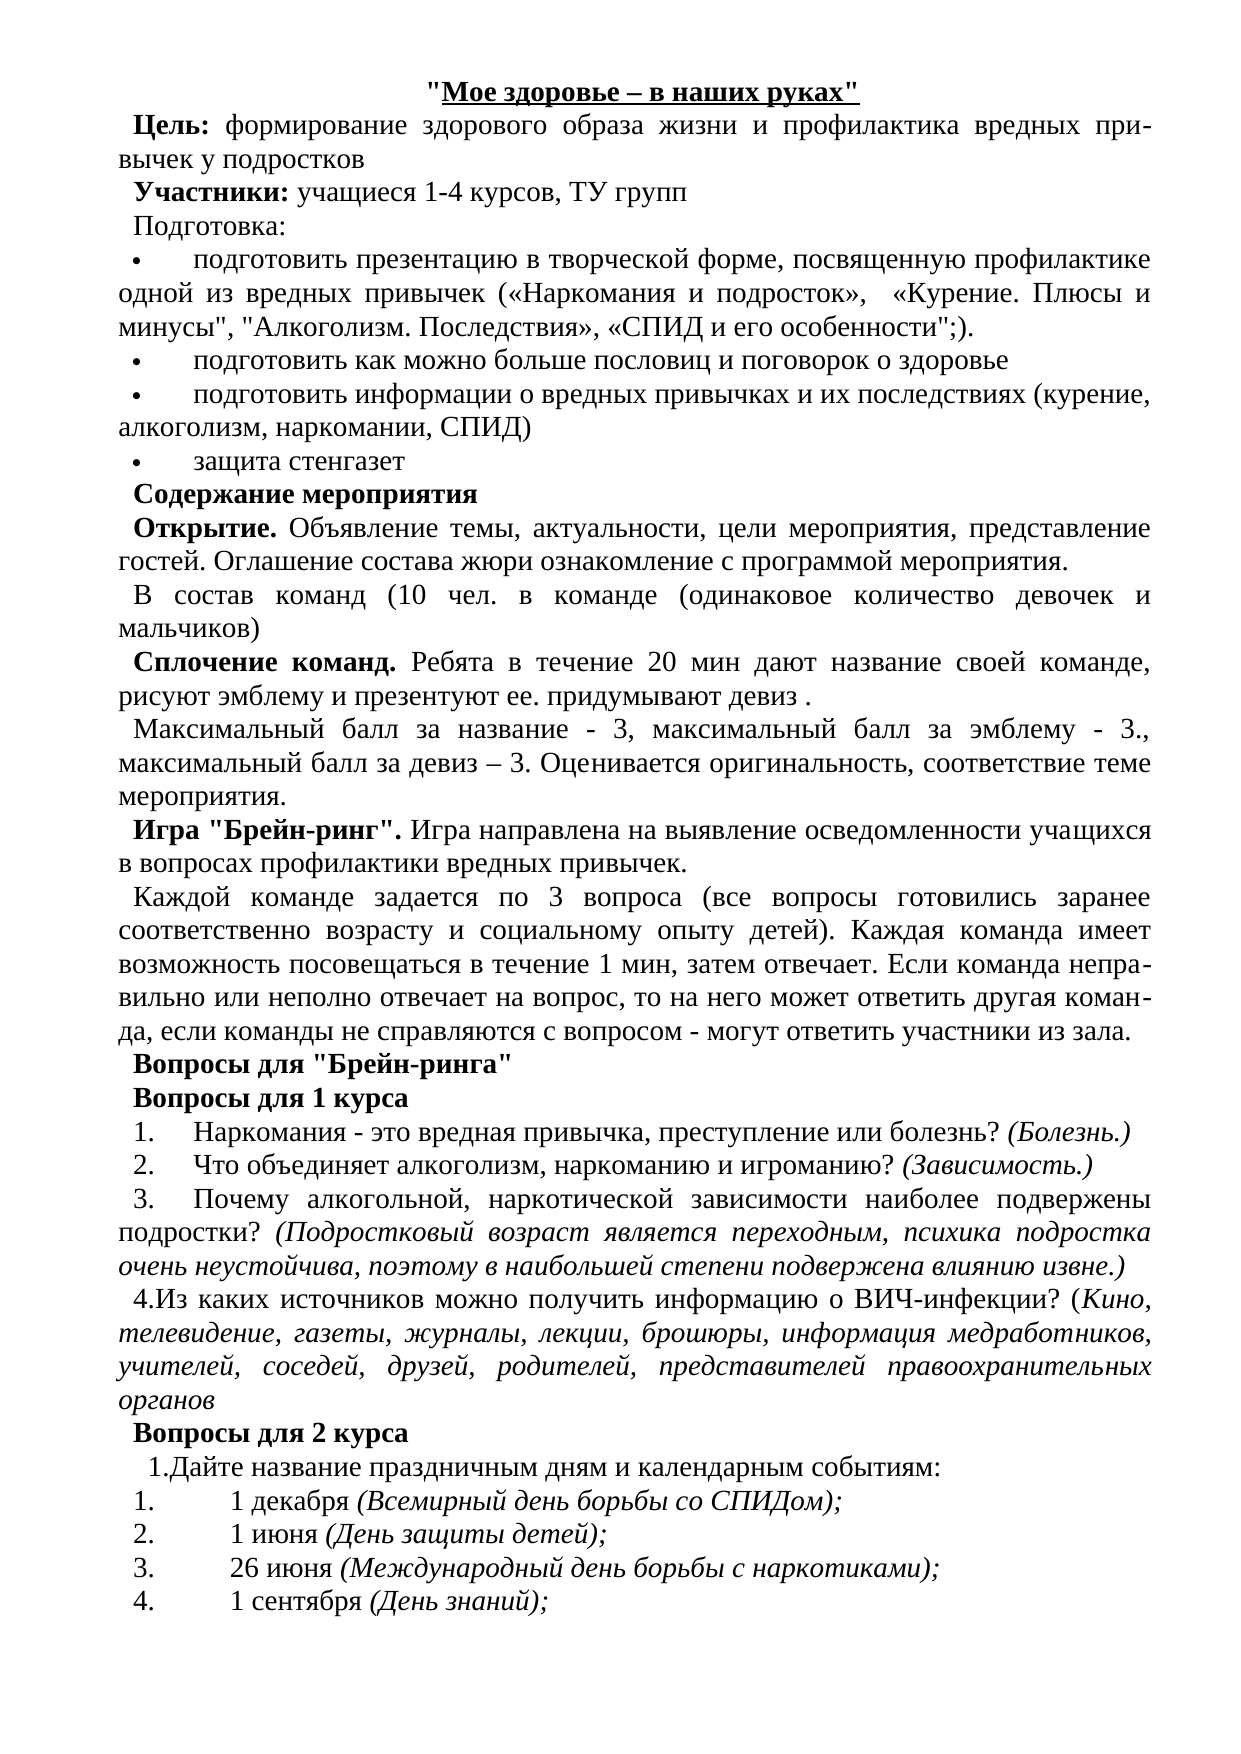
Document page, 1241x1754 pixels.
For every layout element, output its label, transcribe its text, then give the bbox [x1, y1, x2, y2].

list 1 сентября (День знаний); [118, 1583, 1152, 1617]
text Максимальный балл за название - 3, максимальный балл за эмблему - 3., максимальный балл за девиз – 3. Оценивается оригинальность, соответствие теме мероприятия. [118, 711, 1152, 812]
list 1 июня (День защиты детей); [118, 1516, 1152, 1550]
text Вопросы для 2 курса [118, 1416, 1152, 1449]
text "Мое здоровье – в наших руках" [118, 74, 1152, 107]
text 4.Из каких источников можно получить информацию о ВИЧ-инфекции? (Кино, телевидение, газеты, журналы, лекции, брошюры, информация медработников, учителей, соседей, друзей, родителей, представителей правоохранительных органов [118, 1281, 1152, 1416]
list подготовить как можно больше пословиц и поговорок о здоровье [118, 342, 1152, 376]
text Сплочение команд. Ребята в течение 20 мин дают название своей команде, рисуют эмблему и презентуют ее. придумывают девиз . [118, 644, 1152, 711]
text Вопросы для "Брейн-ринга" [118, 1047, 1152, 1080]
list 26 июня (Международный день борьбы с наркотиками); [118, 1550, 1152, 1583]
text В состав команд (10 чел. в команде (одинаковое количество девочек и мальчиков) [118, 577, 1152, 644]
text Каждой команде задается по 3 вопроса (все вопросы готовились заранее соответственно возрасту и социальному опыту детей). Каждая команда имеет возможность посовещаться в течение 1 мин, затем отвечает. Если команда неправильно или неполно отвечает на вопрос, то на него может ответить другая команда, если команды не справляются с вопросом - могут ответить участники из зала. [118, 879, 1152, 1047]
list Что объединяет алкоголизм, наркоманию и игроманию? (Зависимость.) [118, 1147, 1152, 1181]
text Вопросы для 1 курса [118, 1080, 1152, 1114]
list Наркомания - это вредная привычка, преступление или болезнь? (Болезнь.) [118, 1114, 1152, 1147]
list подготовить презентацию в творческой форме, посвященную профилактике одной из вредных привычек («Наркомания и подросток», «Курение. Плюсы и минусы", "Алкоголизм. Последствия», «СПИД и его особенности";). [118, 242, 1152, 342]
text Игра "Брейн-ринг". Игра направлена на выявление осведомленности учащихся в вопросах профилактики вредных привычек. [118, 812, 1152, 879]
text Открытие. Объявление темы, актуальности, цели мероприятия, представление гостей. Оглашение состава жюри ознакомление с программой мероприятия. [118, 510, 1152, 577]
list 1 декабря (Всемирный день борьбы со СПИДом); [118, 1483, 1152, 1516]
list Почему алкогольной, наркотической зависимости наиболее подвержены подростки? (Подростковый возраст является переходным, психика подростка очень неустойчива, поэтому в наибольшей степени подвержена влиянию извне.) [118, 1181, 1152, 1281]
text Содержание мероприятия [118, 476, 1152, 510]
list подготовить информации о вредных привычках и их последствиях (курение, алкоголизм, наркомании, СПИД) [118, 376, 1152, 443]
text 1.Дайте название праздничным дням и календарным событиям: [118, 1449, 1152, 1483]
text Цель: формирование здорового образа жизни и профилактика вредных привычек у подростков [118, 107, 1152, 174]
text Участники: учащиеся 1-4 курсов, ТУ групп [118, 174, 1152, 208]
list защита стенгазет [118, 443, 1152, 476]
text Подготовка: [118, 208, 1152, 242]
